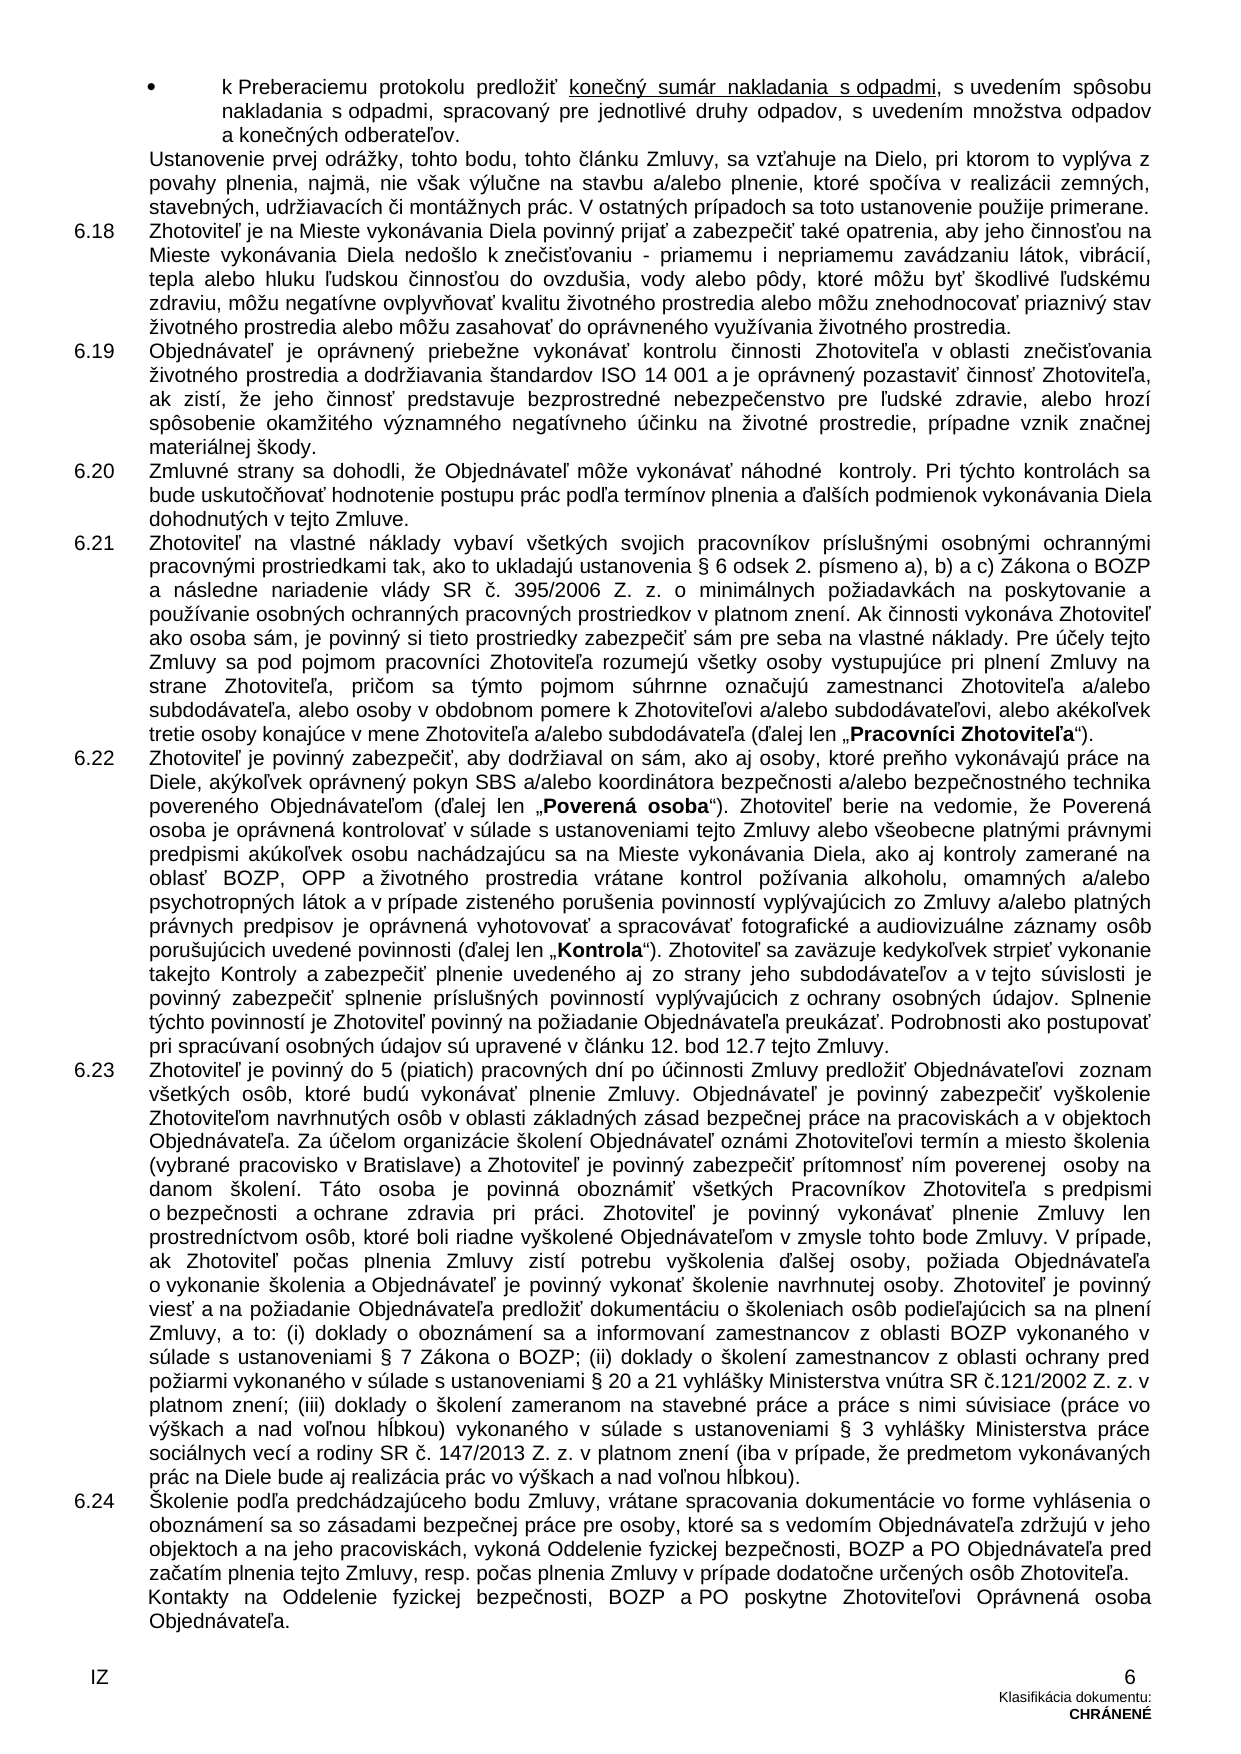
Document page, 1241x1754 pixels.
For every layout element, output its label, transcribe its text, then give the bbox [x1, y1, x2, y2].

list Ustanovenie prvej odrážky, tohto bodu, tohto článku Zmluvy, sa vzťahuje na Dielo, pri ktorom to vyplýva z povahy plnenia, najmä, nie však výlučne na stavbu a/alebo plnenie, ktoré spočíva v realizácii zemných, stavebných, udržiavacích či montážnych prác. V ostatných prípadoch sa toto ustanovenie použije primerane. [149, 147, 1152, 219]
list Zhotoviteľ je povinný zabezpečiť, aby dodržiaval on sám, ako aj osoby, ktoré preňho vykonávajú práce na Diele, akýkoľvek oprávnený pokyn SBS a/alebo koordinátora bezpečnosti a/alebo bezpečnostného technika povereného Objednávateľom (ďalej len „Poverená osoba“). Zhotoviteľ berie na vedomie, že Poverená osoba je oprávnená kontrolovať v súlade s ustanoveniami tejto Zmluvy alebo všeobecne platnými právnymi predpismi akúkoľvek osobu nachádzajúcu sa na Mieste vykonávania Diela, ako aj kontroly zamerané na oblasť BOZP, OPP a životného prostredia vrátane kontrol požívania alkoholu, omamných a/alebo psychotropných látok a v prípade zisteného porušenia povinností vyplývajúcich zo Zmluvy a/alebo platných právnych predpisov je oprávnená vyhotovovať a spracovávať fotografické a audiovizuálne záznamy osôb porušujúcich uvedené povinnosti (ďalej len „Kontrola“). Zhotoviteľ sa zaväzuje kedykoľvek strpieť vykonanie takejto Kontroly a zabezpečiť plnenie uvedeného aj zo strany jeho subdodávateľov a v tejto súvislosti je povinný zabezpečiť splnenie príslušných povinností vyplývajúcich z ochrany osobných údajov. Splnenie týchto povinností je Zhotoviteľ povinný na požiadanie Objednávateľa preukázať. Podrobnosti ako postupovať pri spracúvaní osobných údajov sú upravené v článku 12. bod 12.7 tejto Zmluvy. [74, 746, 1152, 1057]
list Školenie podľa predchádzajúceho bodu Zmluvy, vrátane spracovania dokumentácie vo forme vyhlásenia o oboznámení sa so zásadami bezpečnej práce pre osoby, ktoré sa s vedomím Objednávateľa zdržujú v jeho objektoch a na jeho pracoviskách, vykoná Oddelenie fyzickej bezpečnosti, BOZP a PO Objednávateľa pred začatím plnenia tejto Zmluvy, resp. počas plnenia Zmluvy v prípade dodatočne určených osôb Zhotoviteľa. [74, 1489, 1152, 1584]
list Zmluvné strany sa dohodli, že Objednávateľ môže vykonávať náhodné kontroly. Pri týchto kontrolách sa bude uskutočňovať hodnotenie postupu prác podľa termínov plnenia a ďalších podmienok vykonávania Diela dohodnutých v tejto Zmluve. [74, 458, 1152, 530]
list Zhotoviteľ na vlastné náklady vybaví všetkých svojich pracovníkov príslušnými osobnými ochrannými pracovnými prostriedkami tak, ako to ukladajú ustanovenia § 6 odsek 2. písmeno a), b) a c) Zákona o BOZP a následne nariadenie vlády SR č. 395/2006 Z. z. o minimálnych požiadavkách na poskytovanie a používanie osobných ochranných pracovných prostriedkov v platnom znení. Ak činnosti vykonáva Zhotoviteľ ako osoba sám, je povinný si tieto prostriedky zabezpečiť sám pre seba na vlastné náklady. Pre účely tejto Zmluvy sa pod pojmom pracovníci Zhotoviteľa rozumejú všetky osoby vystupujúce pri plnení Zmluvy na strane Zhotoviteľa, pričom sa týmto pojmom súhrnne označujú zamestnanci Zhotoviteľa a/alebo subdodávateľa, alebo osoby v obdobnom pomere k Zhotoviteľovi a/alebo subdodávateľovi, alebo akékoľvek tretie osoby konajúce v mene Zhotoviteľa a/alebo subdodávateľa (ďalej len „Pracovníci Zhotoviteľa“). [74, 530, 1152, 746]
list Kontakty na Oddelenie fyzickej bezpečnosti, BOZP a PO poskytne Zhotoviteľovi Oprávnená osoba Objednávateľa. [148, 1584, 1152, 1632]
list Objednávateľ je oprávnený priebežne vykonávať kontrolu činnosti Zhotoviteľa v oblasti znečisťovania životného prostredia a dodržiavania štandardov ISO 14 001 a je oprávnený pozastaviť činnosť Zhotoviteľa, ak zistí, že jeho činnosť predstavuje bezprostredné nebezpečenstvo pre ľudské zdravie, alebo hrozí spôsobenie okamžitého významného negatívneho účinku na životné prostredie, prípadne vznik značnej materiálnej škody. [74, 339, 1152, 458]
list Zhotoviteľ je povinný do 5 (piatich) pracovných dní po účinnosti Zmluvy predložiť Objednávateľovi zoznam všetkých osôb, ktoré budú vykonávať plnenie Zmluvy. Objednávateľ je povinný zabezpečiť vyškolenie Zhotoviteľom navrhnutých osôb v oblasti základných zásad bezpečnej práce na pracoviskách a v objektoch Objednávateľa. Za účelom organizácie školení Objednávateľ oznámi Zhotoviteľovi termín a miesto školenia (vybrané pracovisko v Bratislave) a Zhotoviteľ je povinný zabezpečiť prítomnosť ním poverenej osoby na danom školení. Táto osoba je povinná oboznámiť všetkých Pracovníkov Zhotoviteľa s predpismi o bezpečnosti a ochrane zdravia pri práci. Zhotoviteľ je povinný vykonávať plnenie Zmluvy len prostredníctvom osôb, ktoré boli riadne vyškolené Objednávateľom v zmysle tohto bode Zmluvy. V prípade, ak Zhotoviteľ počas plnenia Zmluvy zistí potrebu vyškolenia ďalšej osoby, požiada Objednávateľa o vykonanie školenia a Objednávateľ je povinný vykonať školenie navrhnutej osoby. Zhotoviteľ je povinný viesť a na požiadanie Objednávateľa predložiť dokumentáciu o školeniach osôb podieľajúcich sa na plnení Zmluvy, a to: (i) doklady o oboznámení sa a informovaní zamestnancov z oblasti BOZP vykonaného v súlade s ustanoveniami § 7 Zákona o BOZP; (ii) doklady o školení zamestnancov z oblasti ochrany pred požiarmi vykonaného v súlade s ustanoveniami § 20 a 21 vyhlášky Ministerstva vnútra SR č.121/2002 Z. z. v platnom znení; (iii) doklady o školení zameranom na stavebné práce a práce s nimi súvisiace (práce vo výškach a nad voľnou hĺbkou) vykonaného v súlade s ustanoveniami § 3 vyhlášky Ministerstva práce sociálnych vecí a rodiny SR č. 147/2013 Z. z. v platnom znení (iba v prípade, že predmetom vykonávaných prác na Diele bude aj realizácia prác vo výškach a nad voľnou hĺbkou). [74, 1057, 1152, 1489]
list k Preberaciemu protokolu predložiť konečný sumár nakladania s odpadmi, s uvedením spôsobu nakladania s odpadmi, spracovaný pre jednotlivé druhy odpadov, s uvedením množstva odpadov a konečných odberateľov. [148, 75, 1152, 147]
list Zhotoviteľ je na Mieste vykonávania Diela povinný prijať a zabezpečiť také opatrenia, aby jeho činnosťou na Mieste vykonávania Diela nedošlo k znečisťovaniu - priamemu i nepriamemu zavádzaniu látok, vibrácií, tepla alebo hluku ľudskou činnosťou do ovzdušia, vody alebo pôdy, ktoré môžu byť škodlivé ľudskému zdraviu, môžu negatívne ovplyvňovať kvalitu životného prostredia alebo môžu znehodnocovať priaznivý stav životného prostredia alebo môžu zasahovať do oprávneného využívania životného prostredia. [74, 219, 1152, 339]
